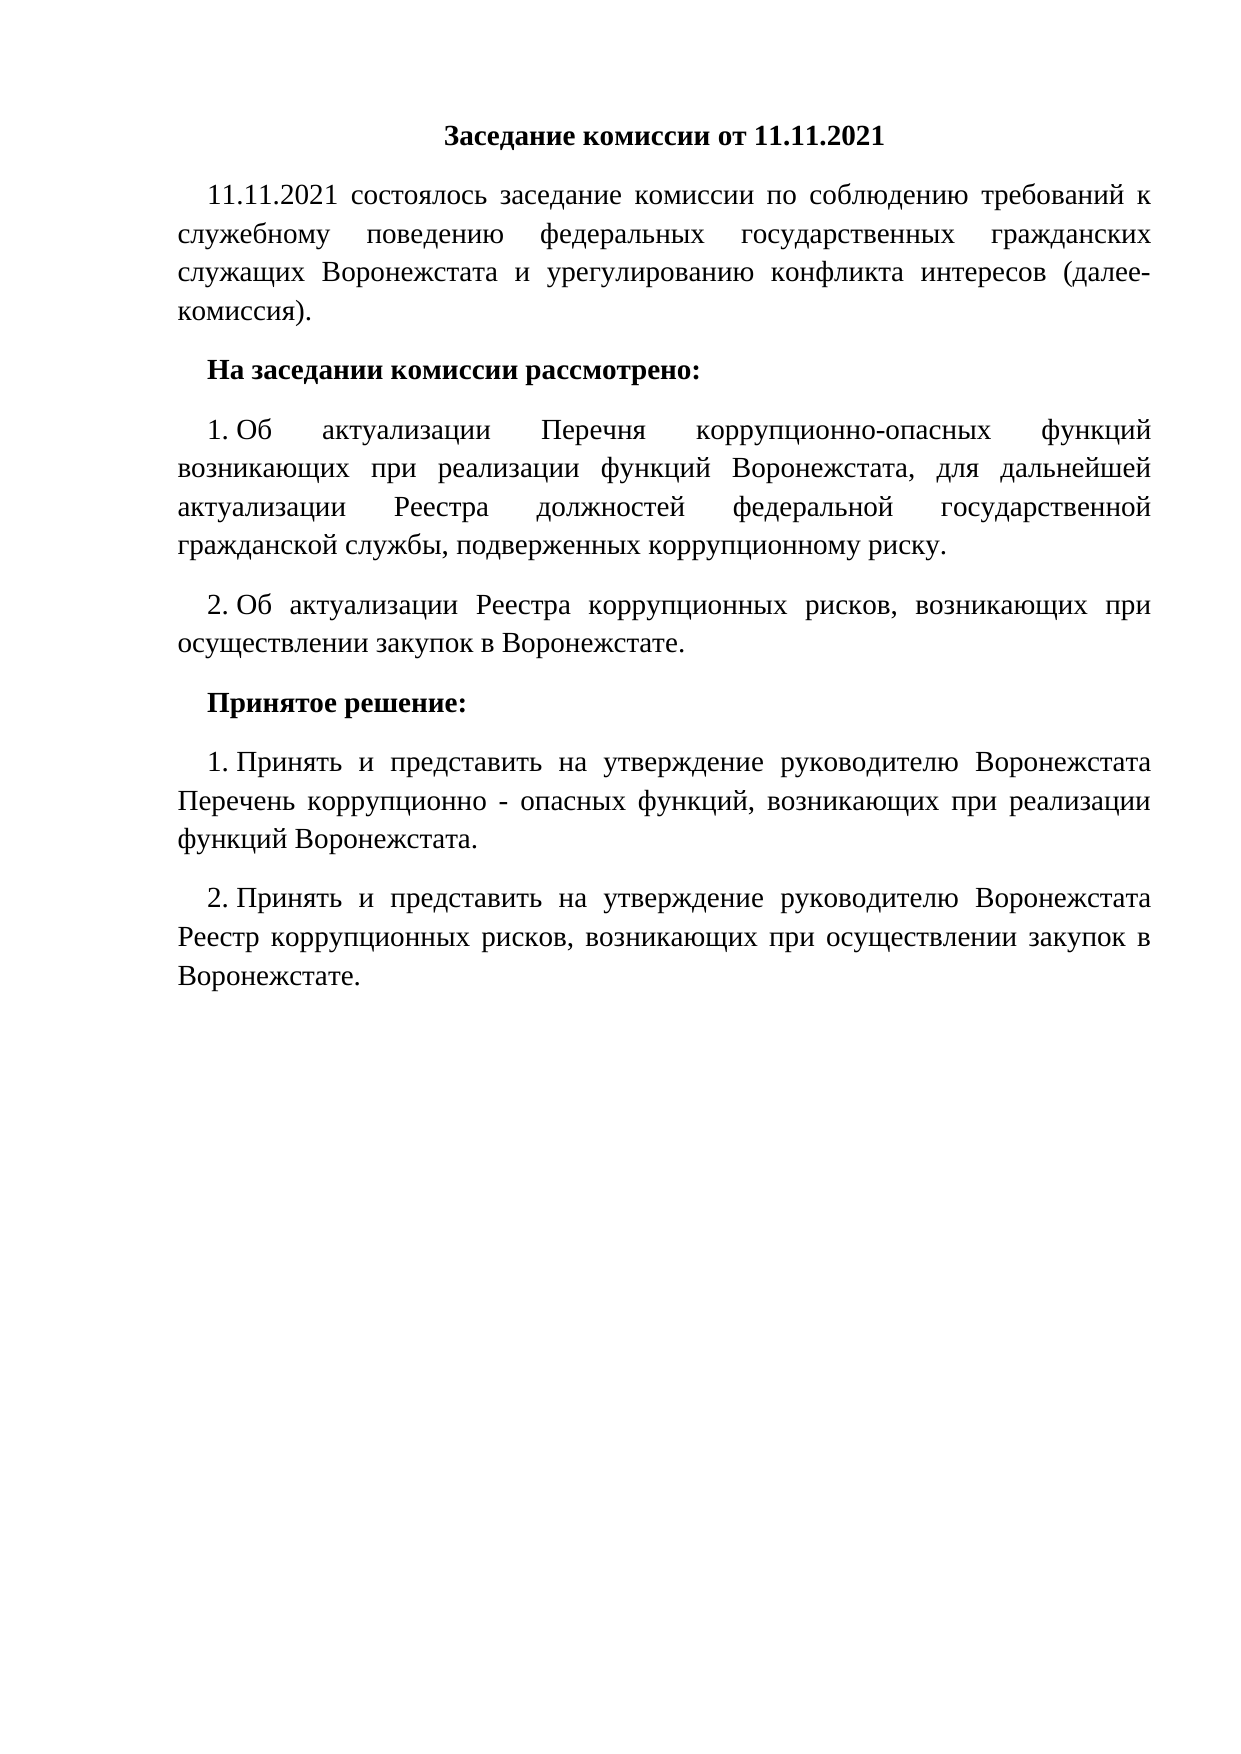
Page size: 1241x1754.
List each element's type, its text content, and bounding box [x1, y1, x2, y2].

text 2. Об актуализации Реестра коррупционных рисков, возникающих при осуществлении закупок в Воронежстате. [177, 587, 1152, 659]
text 1. Принять и представить на утверждение руководителю Воронежстата Перечень коррупционно - опасных функций, возникающих при реализации функций Воронежстата. [177, 744, 1152, 855]
text На заседании комиссии рассмотрено: [177, 352, 1152, 386]
text Принятое решение: [177, 685, 1152, 718]
text 11.11.2021 состоялось заседание комиссии по соблюдению требований к служебному поведению федеральных государственных гражданских служащих Воронежстата и урегулированию конфликта интересов (далее-комиссия). [177, 177, 1152, 327]
text 2. Принять и представить на утверждение руководителю Воронежстата Реестр коррупционных рисков, возникающих при осуществлении закупок в Воронежстате. [177, 881, 1152, 991]
text 1. Об актуализации Перечня коррупционно-опасных функций возникающих при реализации функций Воронежстата, для дальнейшей актуализации Реестра должностей федеральной государственной гражданской службы, подверженных коррупционному риску. [177, 412, 1152, 561]
text Заседание комиссии от 11.11.2021 [177, 118, 1152, 152]
